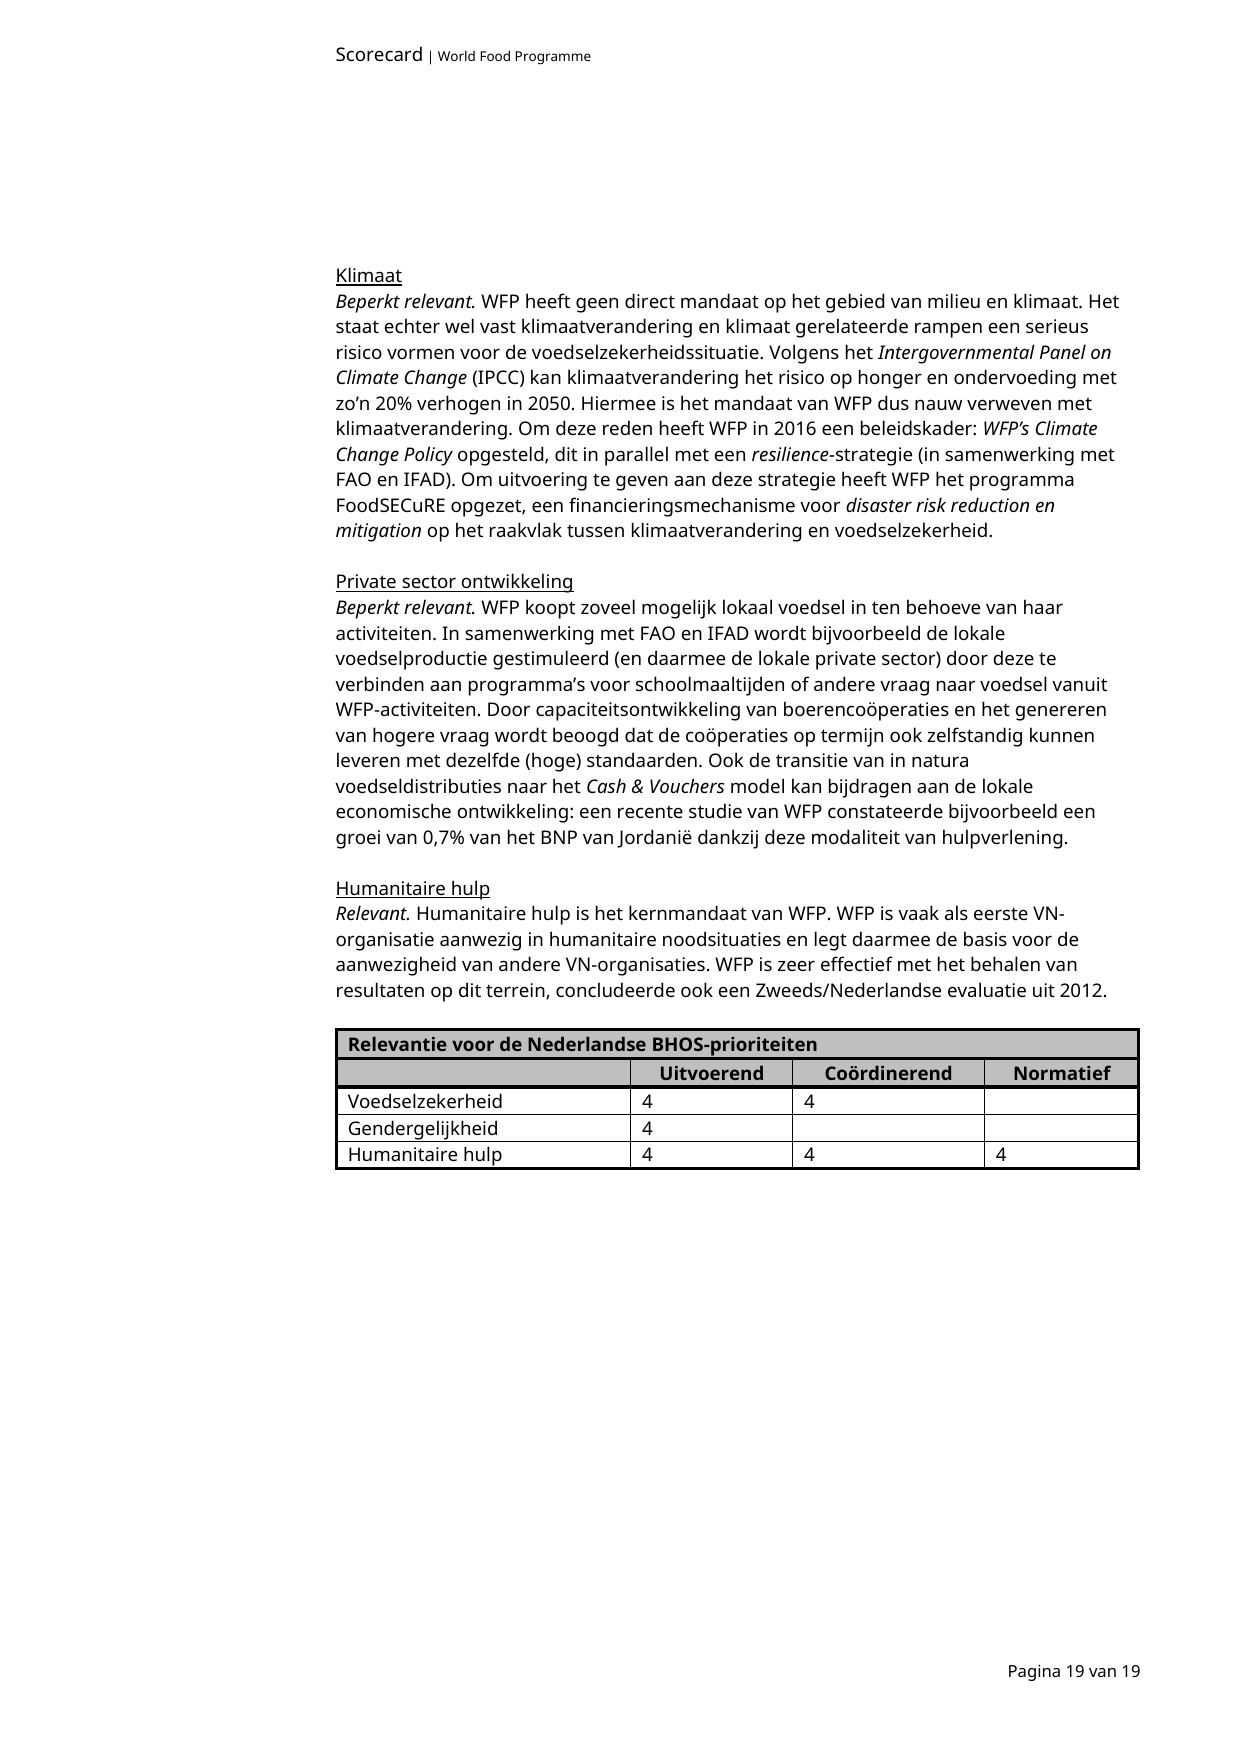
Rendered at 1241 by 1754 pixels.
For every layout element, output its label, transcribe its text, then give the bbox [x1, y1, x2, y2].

text Private sector ontwikkeling [335, 569, 1140, 594]
table_cell [338, 1060, 630, 1085]
table_cell Uitvoerend [631, 1060, 792, 1085]
table_cell [985, 1089, 1137, 1114]
table_cell 4 [793, 1142, 984, 1167]
text Relevant. Humanitaire hulp is het kernmandaat van WFP. WFP is vaak als eerste VN-organisatie aanwezig in humanitaire noodsituaties en legt daarmee de basis voor de aanwezigheid van andere VN-organisaties. WFP is zeer effectief met het behalen van resultaten op dit terrein, concludeerde ook een Zweeds/Nederlandse evaluatie uit 2012. [335, 901, 1140, 1003]
text Humanitaire hulp [335, 875, 1140, 901]
table_cell 4 [793, 1089, 984, 1114]
table_cell Normatief [985, 1060, 1137, 1085]
text Beperkt relevant. WFP heeft geen direct mandaat op het gebied van milieu en klimaat. Het staat echter wel vast klimaatverandering en klimaat gerelateerde rampen een serieus risico vormen voor de voedselzekerheidssituatie. Volgens het Intergovernmental Panel on Climate Change (IPCC) kan klimaatverandering het risico op honger en ondervoeding met zo’n 20% verhogen in 2050. Hiermee is het mandaat van WFP dus nauw verweven met klimaatverandering. Om deze reden heeft WFP in 2016 een beleidskader: WFP’s Climate Change Policy opgesteld, dit in parallel met een resilience-strategie (in samenwerking met FAO en IFAD). Om uitvoering te geven aan deze strategie heeft WFP het programma FoodSECuRE opgezet, een financieringsmechanisme voor disaster risk reduction en mitigation op het raakvlak tussen klimaatverandering en voedselzekerheid. [335, 288, 1140, 543]
table_cell Humanitaire hulp [338, 1142, 630, 1167]
table_header Relevantie voor de Nederlandse BHOS-prioriteiten [338, 1031, 1137, 1057]
table_cell Gendergelijkheid [338, 1115, 630, 1141]
table_cell [985, 1115, 1137, 1141]
text Beperkt relevant. WFP koopt zoveel mogelijk lokaal voedsel in ten behoeve van haar activiteiten. In samenwerking met FAO en IFAD wordt bijvoorbeeld de lokale voedselproductie gestimuleerd (en daarmee de lokale private sector) door deze te verbinden aan programma’s voor schoolmaaltijden of andere vraag naar voedsel vanuit WFP-activiteiten. Door capaciteitsontwikkeling van boerencoöperaties en het genereren van hogere vraag wordt beoogd dat de coöperaties op termijn ook zelfstandig kunnen leveren met dezelfde (hoge) standaarden. Ook de transitie van in natura voedseldistributies naar het Cash & Vouchers model kan bijdragen aan de lokale economische ontwikkeling: een recente studie van WFP constateerde bijvoorbeeld een groei van 0,7% van het BNP van Jordanië dankzij deze modaliteit van hulpverlening. [335, 594, 1140, 849]
table_cell [793, 1115, 984, 1141]
text Klimaat [335, 262, 1140, 288]
table_cell Coördinerend [793, 1060, 984, 1085]
table_cell 4 [985, 1142, 1137, 1167]
table_cell 4 [631, 1142, 792, 1167]
table_cell 4 [631, 1115, 792, 1141]
table_cell Voedselzekerheid [338, 1089, 630, 1114]
table_cell 4 [631, 1089, 792, 1114]
